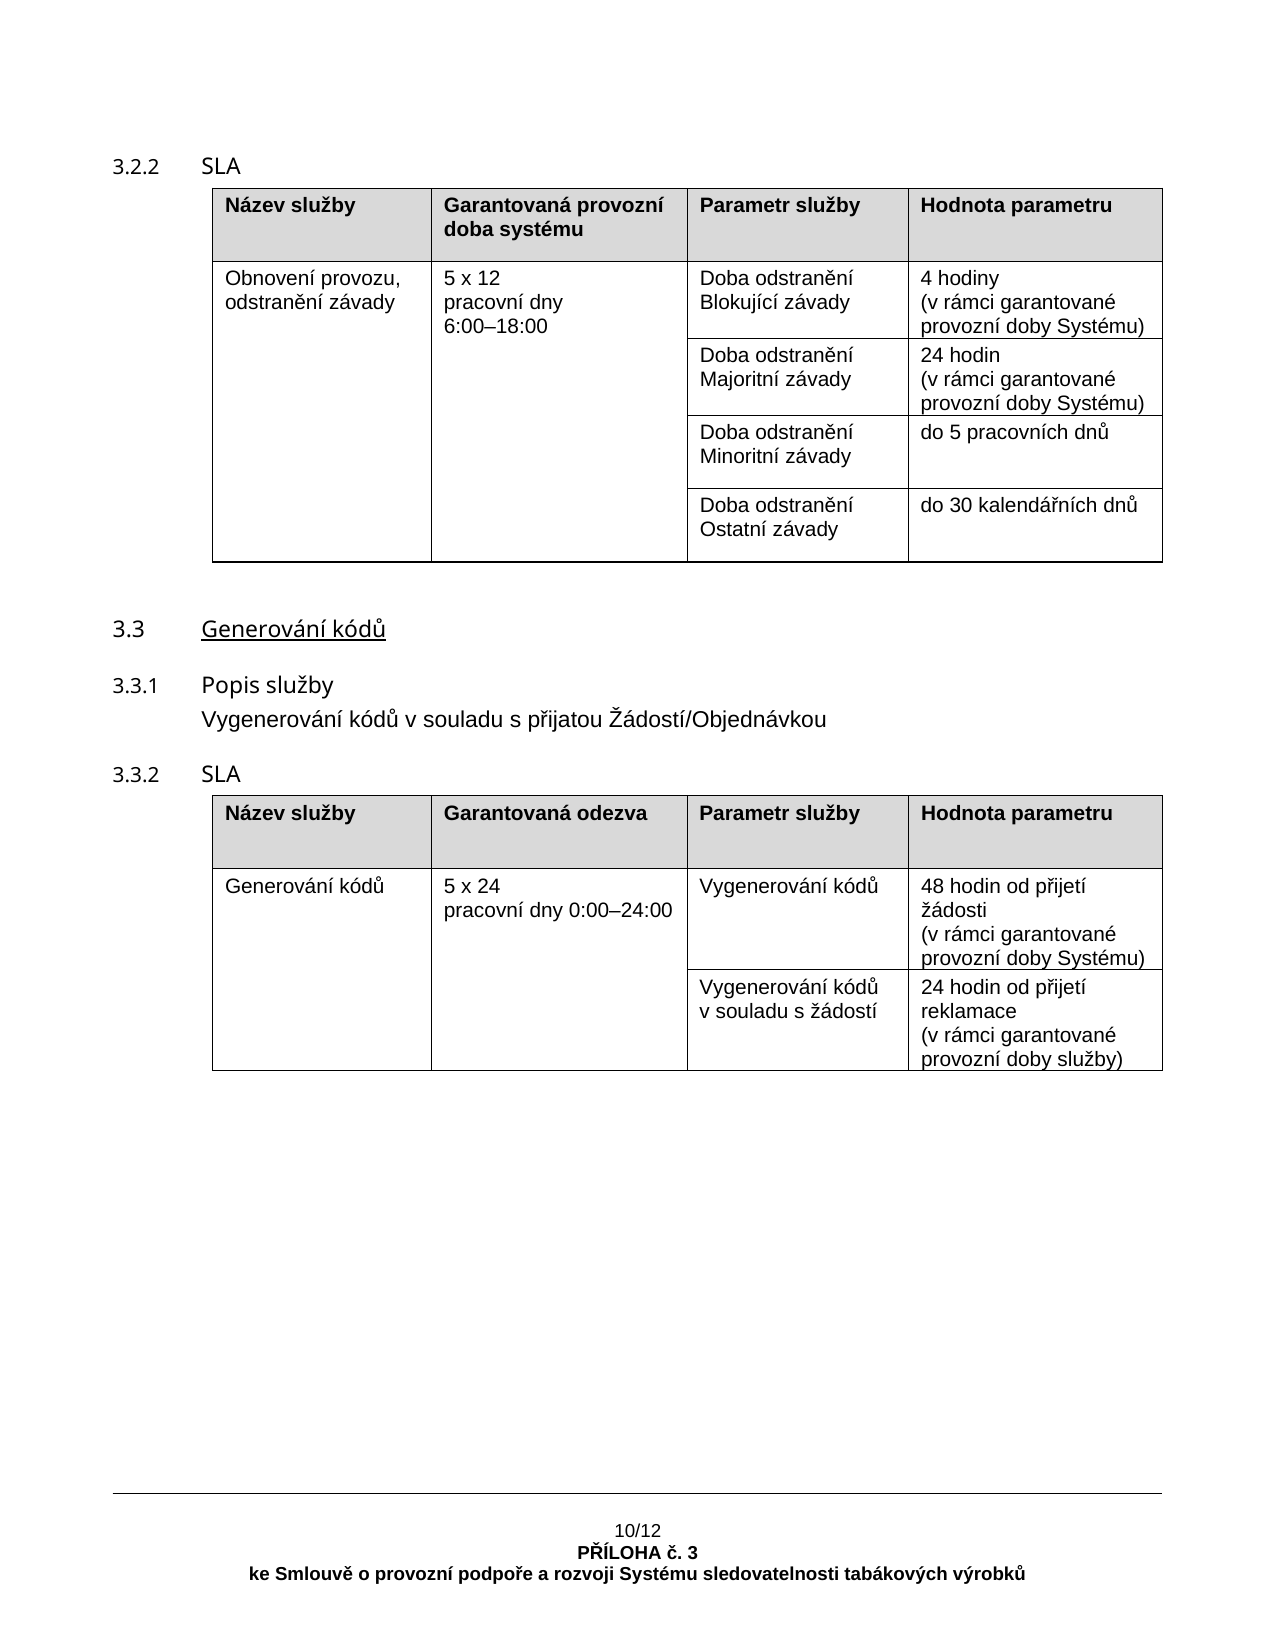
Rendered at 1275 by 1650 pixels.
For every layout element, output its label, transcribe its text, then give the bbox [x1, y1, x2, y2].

table_cell 24 hodin od přijetí reklamace (v rámci garantované provozní doby služby) [909, 970, 1162, 1070]
table_cell Doba odstranění Majoritní závady [688, 339, 908, 415]
table_cell Doba odstranění Blokující závady [688, 262, 908, 338]
subtitle SLA [112, 150, 1162, 181]
table_cell 5 x 24 pracovní dny 0:00–24:00 [432, 869, 687, 1070]
table_header Název služby [213, 189, 431, 261]
table_header Název služby [213, 796, 431, 868]
table_cell Doba odstranění Ostatní závady [688, 489, 908, 561]
table_cell 4 hodiny (v rámci garantované provozní doby Systému) [909, 262, 1162, 338]
table_cell 24 hodin (v rámci garantované provozní doby Systému) [909, 339, 1162, 415]
table_header Hodnota parametru [909, 796, 1162, 868]
table_header Garantovaná provozní doba systému [432, 189, 687, 261]
table_header Garantovaná odezva [432, 796, 687, 868]
subtitle SLA [112, 758, 1162, 789]
table_cell Obnovení provozu, odstranění závady [213, 262, 431, 561]
table_header Hodnota parametru [909, 189, 1162, 261]
table_cell 48 hodin od přijetí žádosti (v rámci garantované provozní doby Systému) [909, 869, 1162, 969]
text Vygenerování kódů v souladu s přijatou Žádostí/Objednávkou [201, 706, 1162, 733]
table_cell Vygenerování kódů v souladu s žádostí [688, 970, 908, 1070]
subtitle Popis služby [112, 669, 1162, 700]
table_cell Generování kódů [213, 869, 431, 1070]
table_cell 5 x 12 pracovní dny 6:00–18:00 [432, 262, 687, 561]
table_cell do 30 kalendářních dnů [909, 489, 1162, 561]
table_header Parametr služby [688, 189, 908, 261]
subtitle Generování kódů [112, 612, 1162, 644]
table_cell Vygenerování kódů [688, 869, 908, 969]
table_header Parametr služby [688, 796, 908, 868]
table_cell do 5 pracovních dnů [909, 416, 1162, 488]
table_cell Doba odstranění Minoritní závady [688, 416, 908, 488]
